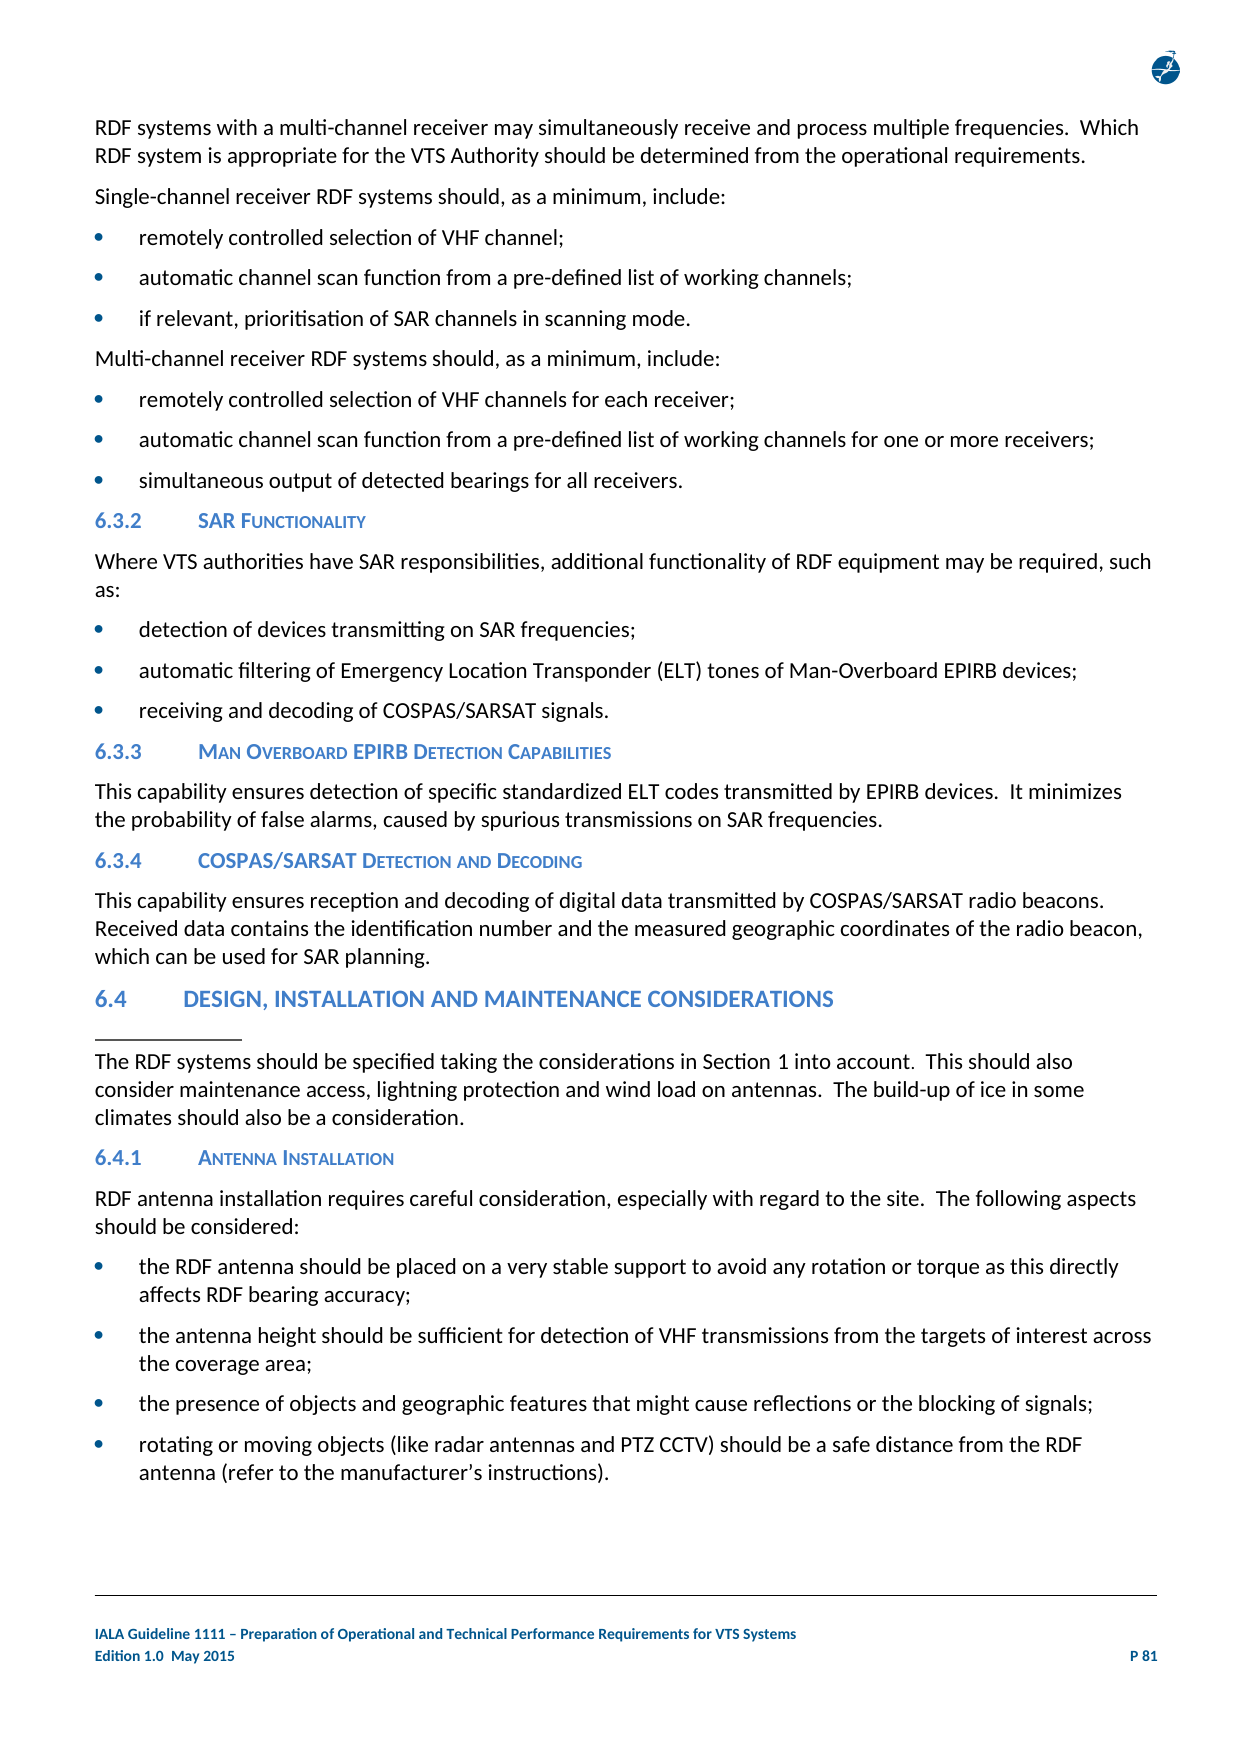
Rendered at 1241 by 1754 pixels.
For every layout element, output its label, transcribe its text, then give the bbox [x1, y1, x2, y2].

text the antenna height should be sufficient for detection of VHF transmissions from the targets of interest across the coverage area; [94, 1321, 1157, 1377]
text detection of devices transmitting on SAR frequencies; [94, 615, 1157, 643]
text if relevant, prioritisation of SAR channels in scanning mode. [94, 304, 1157, 332]
subtitle COSPAS/SARSAT Detection and Decoding [94, 846, 1157, 874]
subtitle Design, Installation and Maintenance Considerations [94, 983, 1157, 1013]
text remotely controlled selection of VHF channel; [94, 223, 1157, 251]
text simultaneous output of detected bearings for all receivers. [94, 466, 1157, 494]
text automatic channel scan function from a pre-defined list of working channels for one or more receivers; [94, 425, 1157, 453]
text rotating or moving objects (like radar antennas and PTZ CCTV) should be a safe distance from the RDF antenna (refer to the manufacturer’s instructions). [94, 1430, 1157, 1486]
subtitle SAR Functionality [94, 506, 1157, 534]
text RDF systems with a multi-channel receiver may simultaneously receive and process multiple frequencies. Which RDF system is appropriate for the VTS Authority should be determined from the operational requirements. [94, 113, 1157, 169]
text RDF antenna installation requires careful consideration, especially with regard to the site. The following aspects should be considered: [94, 1184, 1157, 1240]
text The RDF systems should be specified taking the considerations in Section 1 into account. This should also consider maintenance access, lightning protection and wind load on antennas. The build-up of ice in some climates should also be a consideration. [94, 1047, 1157, 1131]
text the RDF antenna should be placed on a very stable support to avoid any rotation or torque as this directly affects RDF bearing accuracy; [94, 1252, 1157, 1308]
text Multi-channel receiver RDF systems should, as a minimum, include: [94, 344, 1157, 372]
subtitle Antenna Installation [94, 1143, 1157, 1171]
subtitle Man Overboard EPIRB Detection Capabilities [94, 737, 1157, 765]
text Single-channel receiver RDF systems should, as a minimum, include: [94, 182, 1157, 210]
text This capability ensures reception and decoding of digital data transmitted by COSPAS/SARSAT radio beacons. Received data contains the identification number and the measured geographic coordinates of the radio beacon, which can be used for SAR planning. [94, 886, 1157, 971]
text This capability ensures detection of specific standardized ELT codes transmitted by EPIRB devices. It minimizes the probability of false alarms, caused by spurious transmissions on SAR frequencies. [94, 777, 1157, 833]
text remotely controlled selection of VHF channels for each receiver; [94, 385, 1157, 413]
text receiving and decoding of COSPAS/SARSAT signals. [94, 696, 1157, 724]
text automatic filtering of Emergency Location Transponder (ELT) tones of Man-Overboard EPIRB devices; [94, 656, 1157, 684]
text the presence of objects and geographic features that might cause reflections or the blocking of signals; [94, 1389, 1157, 1418]
text Where VTS authorities have SAR responsibilities, additional functionality of RDF equipment may be required, such as: [94, 547, 1157, 603]
text automatic channel scan function from a pre-defined list of working channels; [94, 263, 1157, 291]
picture [1120, 0, 1239, 119]
